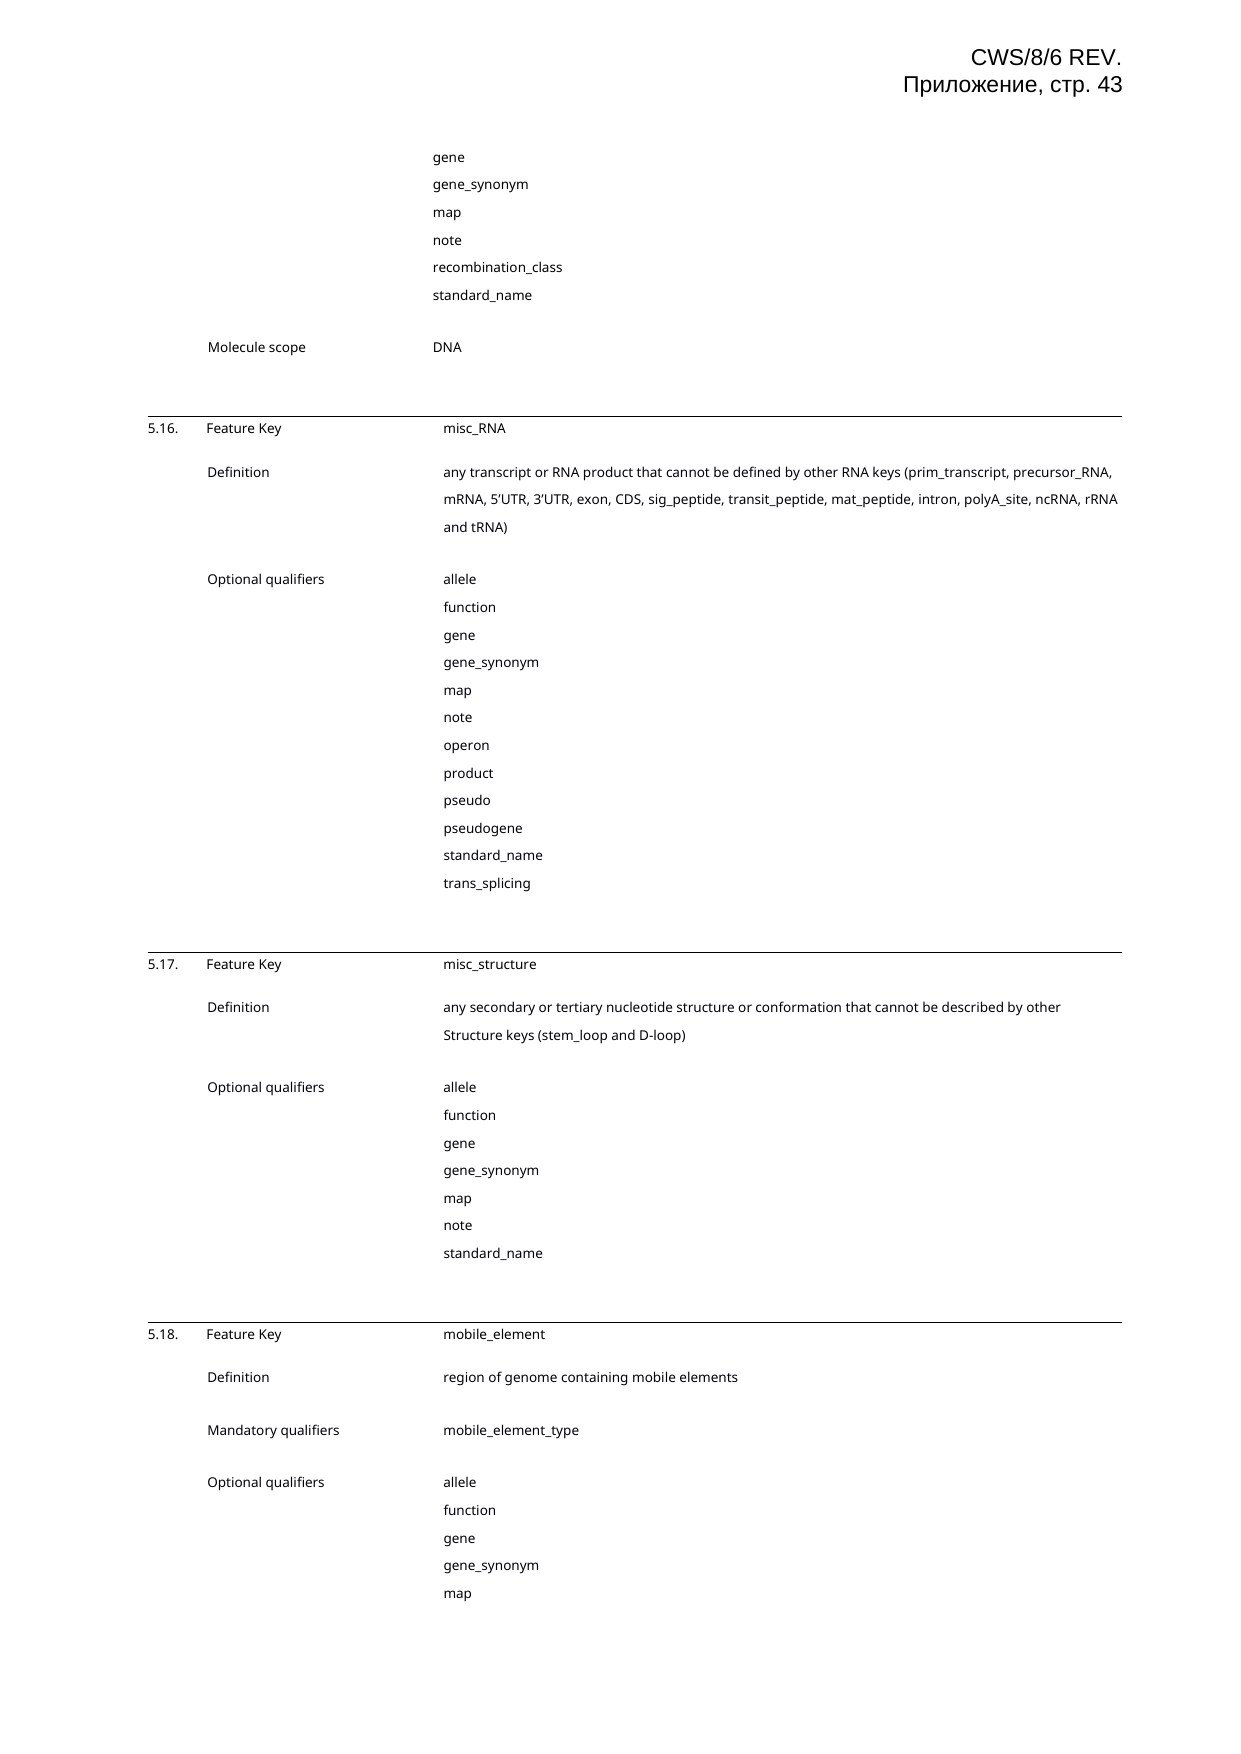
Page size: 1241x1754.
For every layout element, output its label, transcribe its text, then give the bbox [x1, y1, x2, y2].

text Feature Key misc_structure [148, 953, 1122, 973]
text pseudogene [443, 819, 1122, 837]
text map [443, 1584, 1122, 1602]
text operon [443, 736, 1122, 754]
text standard_name [433, 286, 1122, 304]
text Definition any transcript or RNA product that cannot be defined by other RNA keys (prim_transcript, precursor_RNA, mRNA, 5’UTR, 3’UTR, exon, CDS, sig_peptide, transit_peptide, mat_peptide, intron, polyA_site, ncRNA, rRNA and tRNA) [207, 462, 1122, 536]
text gene_synonym [443, 653, 1122, 672]
text recombination_class [433, 258, 1122, 277]
text Definition region of genome containing mobile elements [207, 1368, 1122, 1387]
text gene_synonym [433, 175, 1122, 194]
text gene_synonym [443, 1556, 1122, 1574]
text Optional qualifiers allele [207, 570, 1122, 589]
text note [443, 708, 1122, 727]
text standard_name [443, 846, 1122, 865]
text function [443, 1501, 1122, 1519]
text pseudo [443, 791, 1122, 809]
text standard_name [443, 1244, 1122, 1262]
text Optional qualifiers allele [207, 1078, 1122, 1097]
text Feature Key misc_RNA [148, 417, 1122, 437]
text product [443, 763, 1122, 782]
text gene [443, 1528, 1122, 1547]
text map [443, 1189, 1122, 1207]
text note [433, 231, 1122, 249]
text Molecule scope DNA [208, 338, 1122, 357]
text map [433, 203, 1122, 221]
text function [443, 598, 1122, 616]
text gene [443, 626, 1122, 644]
text Optional qualifiers allele [207, 1473, 1122, 1492]
text Mandatory qualifiers mobile_element_type [207, 1421, 1122, 1439]
text map [443, 681, 1122, 699]
text gene [443, 1133, 1122, 1152]
text trans_splicing [443, 874, 1122, 892]
text function [443, 1106, 1122, 1124]
text note [443, 1216, 1122, 1235]
text Feature Key mobile_element [148, 1323, 1122, 1343]
text gene_synonym [443, 1161, 1122, 1179]
text Definition any secondary or tertiary nucleotide structure or conformation that cannot be described by other Structure keys (stem_loop and D-loop) [207, 998, 1122, 1044]
text gene [433, 148, 1122, 166]
